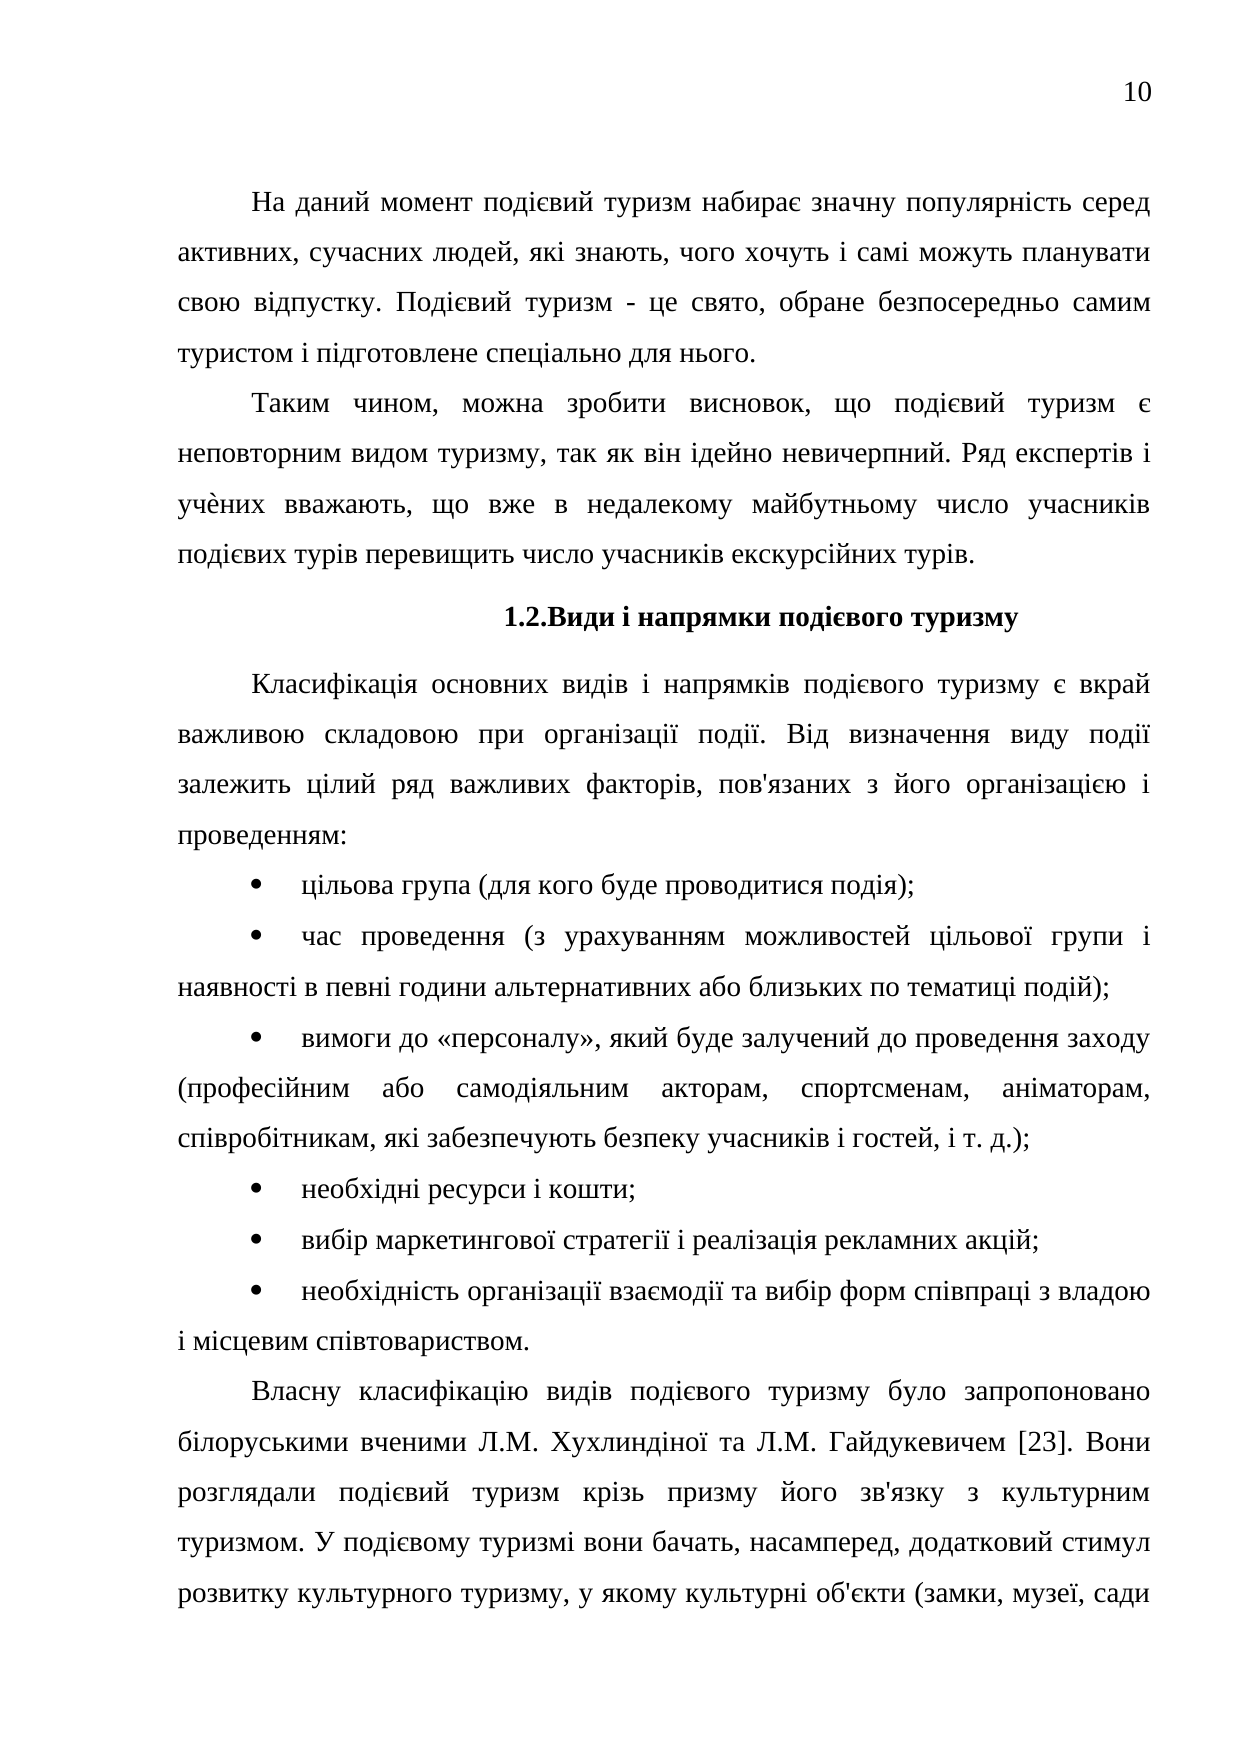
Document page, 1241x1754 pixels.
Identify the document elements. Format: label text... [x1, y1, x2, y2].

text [177, 1373, 1151, 1608]
text Класифікація основних видів і напрямків подієвого туризму є вкрай важливою складовою при організації події. Від визначення виду події залежить цілий ряд важливих факторів, пов'язаних з його організацією і проведенням: [177, 666, 1151, 851]
list вимоги до «персоналу», який буде залучений до проведення заходу (професійним або самодіяльним акторам, спортсменам, аніматорам, співробітникам, які забезпечують безпеку учасників і гостей, і т. д.); [177, 1020, 1151, 1154]
list вибір маркетингової стратегії і реалізація рекламних акцій; [177, 1222, 1151, 1256]
subtitle 1.2.Види і напрямки подієвого туризму [503, 599, 1151, 632]
list час проведення (з урахуванням можливостей цільової групи і наявності в певні години альтернативних або близьких по тематиці подій); [177, 918, 1151, 1002]
text Таким чином, можна зробити висновок, що подієвий туризм є неповторним видом туризму, так як він ідейно невичерпний. Ряд експертів і учѐних вважають, що вже в недалекому майбутньому число учасників подієвих турів перевищить число учасників екскурсійних турів. [177, 385, 1152, 570]
list цільова група (для кого буде проводитися подія); [177, 867, 1151, 901]
list необхідні ресурси і кошти; [177, 1171, 1151, 1204]
text На даний момент подієвий туризм набирає значну популярність серед активних, сучасних людей, які знають, чого хочуть і самі можуть планувати свою відпустку. Подієвий туризм - це свято, обране безпосередньо самим туристом і підготовлене спеціально для нього. [177, 184, 1152, 368]
list необхідність організації взаємодії та вибір форм співпраці з владою і місцевим співтовариством. [177, 1273, 1151, 1357]
